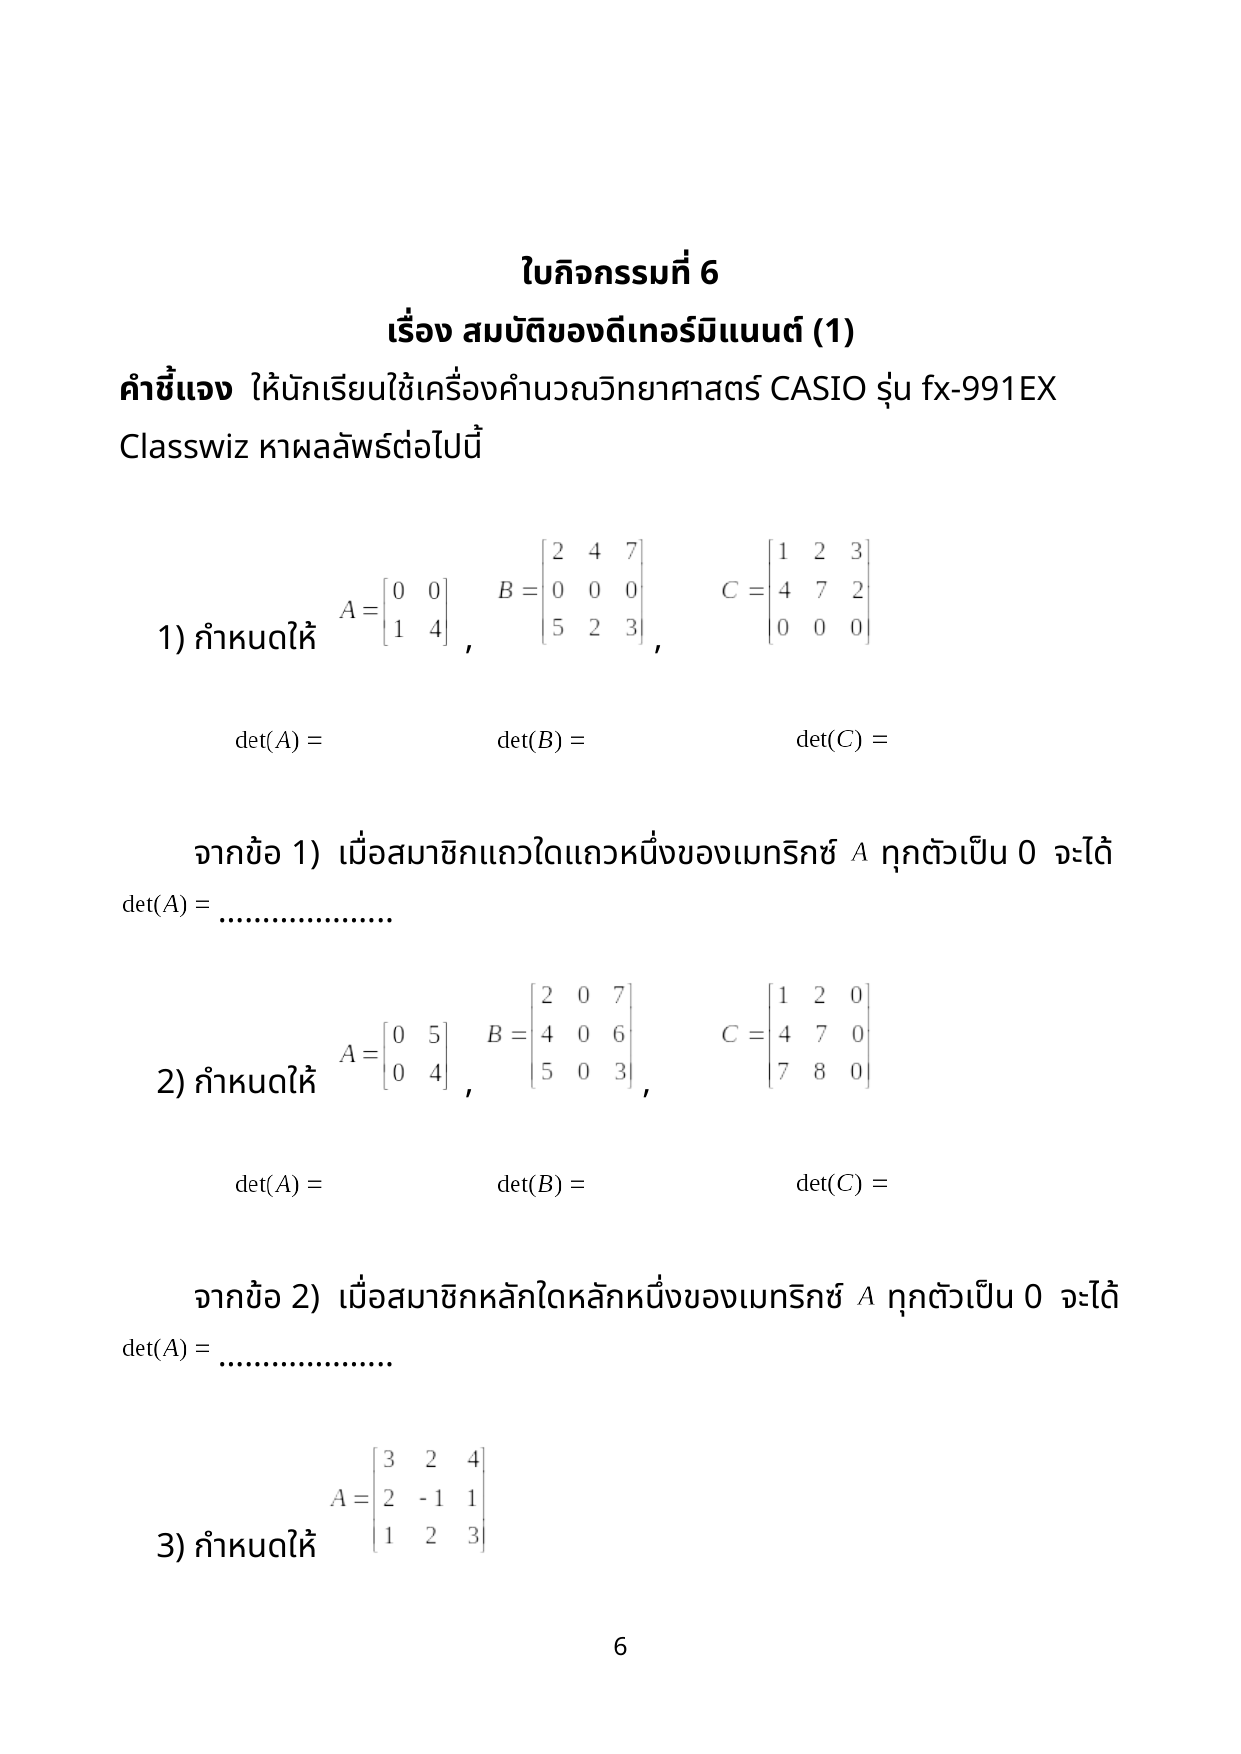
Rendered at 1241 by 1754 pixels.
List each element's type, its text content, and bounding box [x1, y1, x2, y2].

text เรื่อง สมบัติของดีเทอร์มิแนนต์ (1) [118, 307, 1122, 358]
text จากข้อ 2) เมื่อสมาชิกหลักใดหลักหนึ่งของเมทริกซ์ ทุกตัวเป็น 0 จะได้ ……………….. [118, 1273, 1122, 1381]
text จากข้อ 1) เมื่อสมาชิกแถวใดแถวหนึ่งของเมทริกซ์ ทุกตัวเป็น 0 จะได้ ……………….. [118, 829, 1122, 937]
list กำหนดให้ , , [156, 978, 1122, 1109]
text คำชี้แจง ให้นักเรียนใช้เครื่องคำนวณวิทยาศาสตร์ CASIO รุ่น fx-991EX Classwiz หาผลลัพธ์ต่อไปนี้ [118, 365, 1122, 474]
list กำหนดให้ , , [156, 534, 1122, 665]
text ใบกิจกรรมที่ 6 [118, 249, 1122, 299]
list กำหนดให้ [156, 1441, 1122, 1572]
